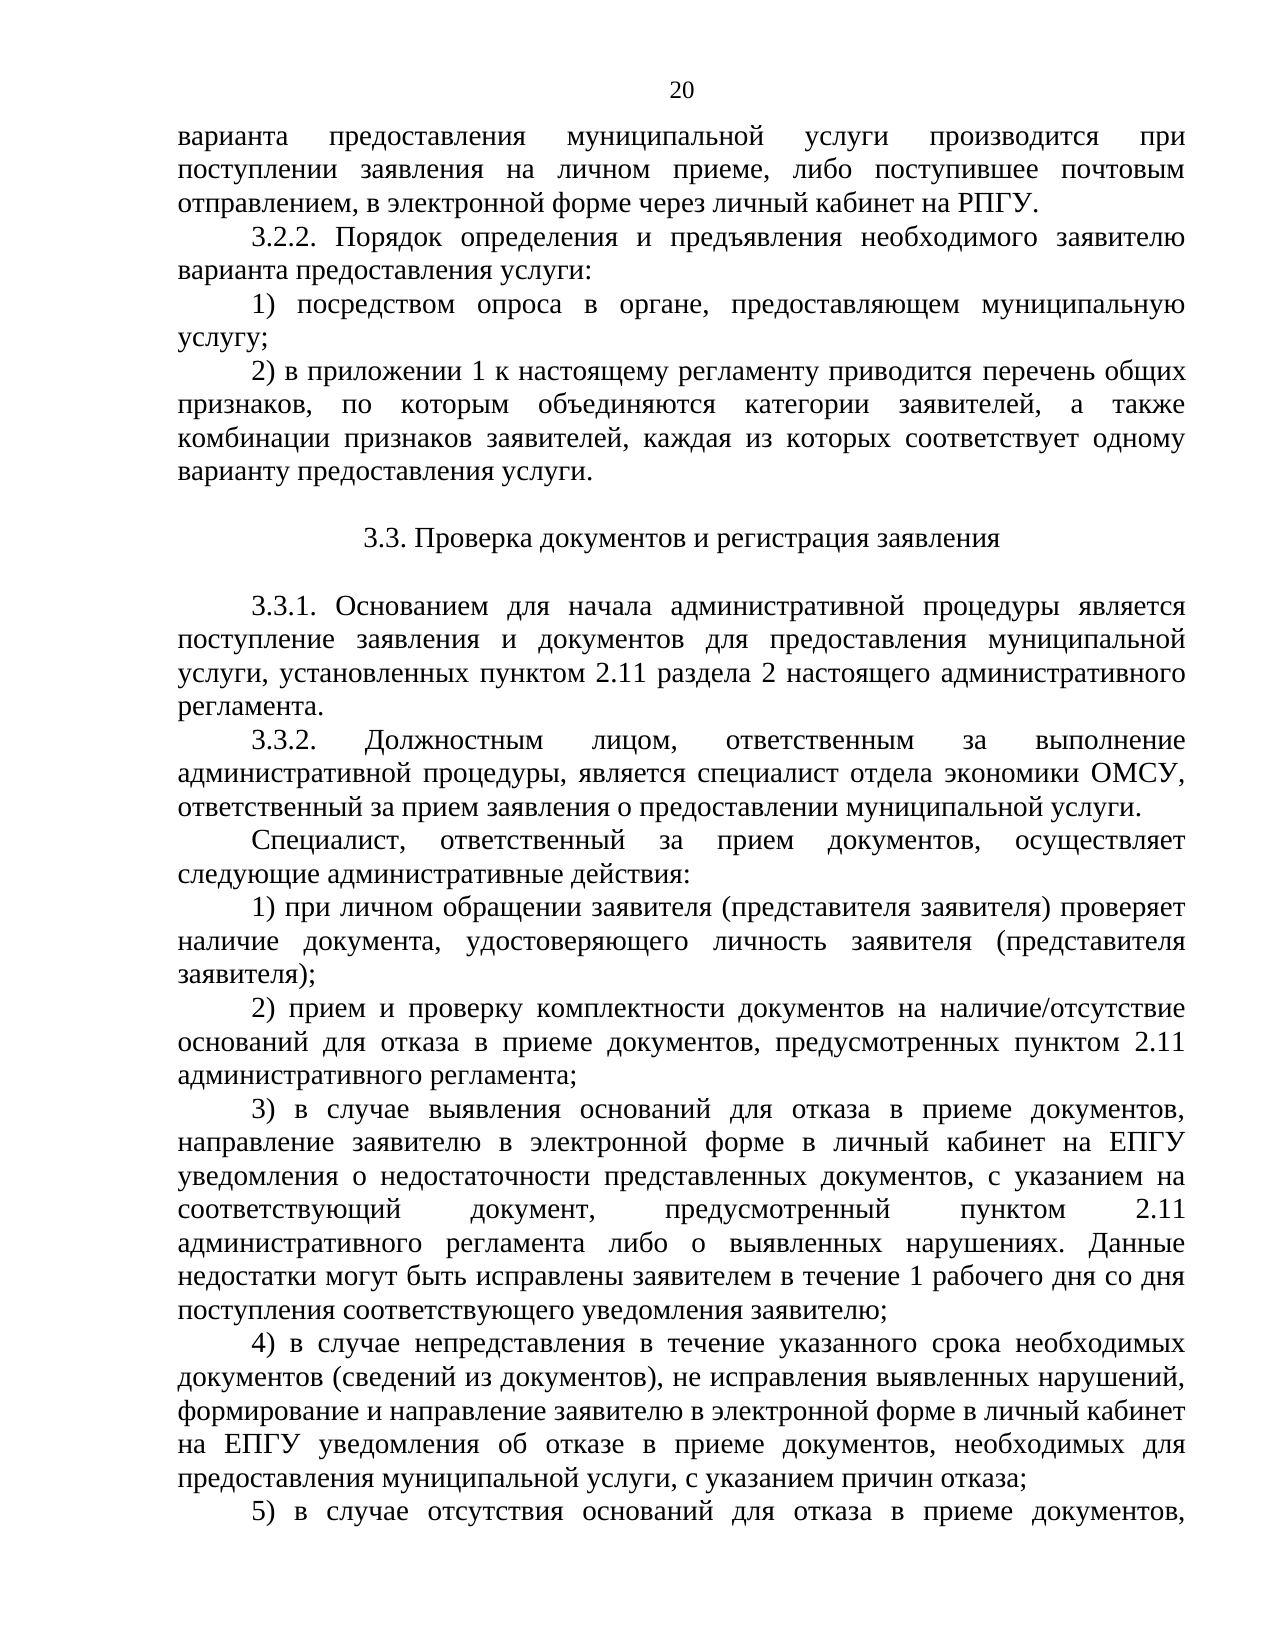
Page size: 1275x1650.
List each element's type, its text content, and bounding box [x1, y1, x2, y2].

text 2) в приложении 1 к настоящему регламенту приводится перечень общих признаков, по которым объединяются категории заявителей, а также комбинации признаков заявителей, каждая из которых соответствует одному варианту предоставления услуги. [177, 353, 1186, 487]
text 4) в случае непредставления в течение указанного срока необходимых документов (сведений из документов), не исправления выявленных нарушений, формирование и направление заявителю в электронной форме в личный кабинет на ЕПГУ уведомления об отказе в приеме документов, необходимых для предоставления муниципальной услуги, с указанием причин отказа; [177, 1326, 1186, 1493]
text 3.3.1. Основанием для начала административной процедуры является поступление заявления и документов для предоставления муниципальной услуги, установленных пунктом 2.11 раздела 2 настоящего административного регламента. [177, 588, 1186, 722]
text Специалист, ответственный за прием документов, осуществляет следующие административные действия: [177, 822, 1186, 889]
text 2) прием и проверку комплектности документов на наличие/отсутствие оснований для отказа в приеме документов, предусмотренных пунктом 2.11 административного регламента; [177, 990, 1186, 1091]
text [177, 1493, 1186, 1527]
text 1) посредством опроса в органе, предоставляющем муниципальную услугу; [177, 286, 1186, 353]
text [177, 118, 1186, 219]
text 3.3.2. Должностным лицом, ответственным за выполнение административной процедуры, является специалист отдела экономики ОМСУ, ответственный за прием заявления о предоставлении муниципальной услуги. [177, 722, 1186, 822]
text 3) в случае выявления оснований для отказа в приеме документов, направление заявителю в электронной форме в личный кабинет на ЕПГУ уведомления о недостаточности представленных документов, с указанием на соответствующий документ, предусмотренный пунктом 2.11 административного регламента либо о выявленных нарушениях. Данные недостатки могут быть исправлены заявителем в течение 1 рабочего дня со дня поступления соответствующего уведомления заявителю; [177, 1091, 1186, 1326]
text 3.2.2. Порядок определения и предъявления необходимого заявителю варианта предоставления услуги: [177, 219, 1186, 286]
text 1) при личном обращении заявителя (представителя заявителя) проверяет наличие документа, удостоверяющего личность заявителя (представителя заявителя); [177, 889, 1186, 990]
text 3.3. Проверка документов и регистрация заявления [177, 521, 1186, 554]
